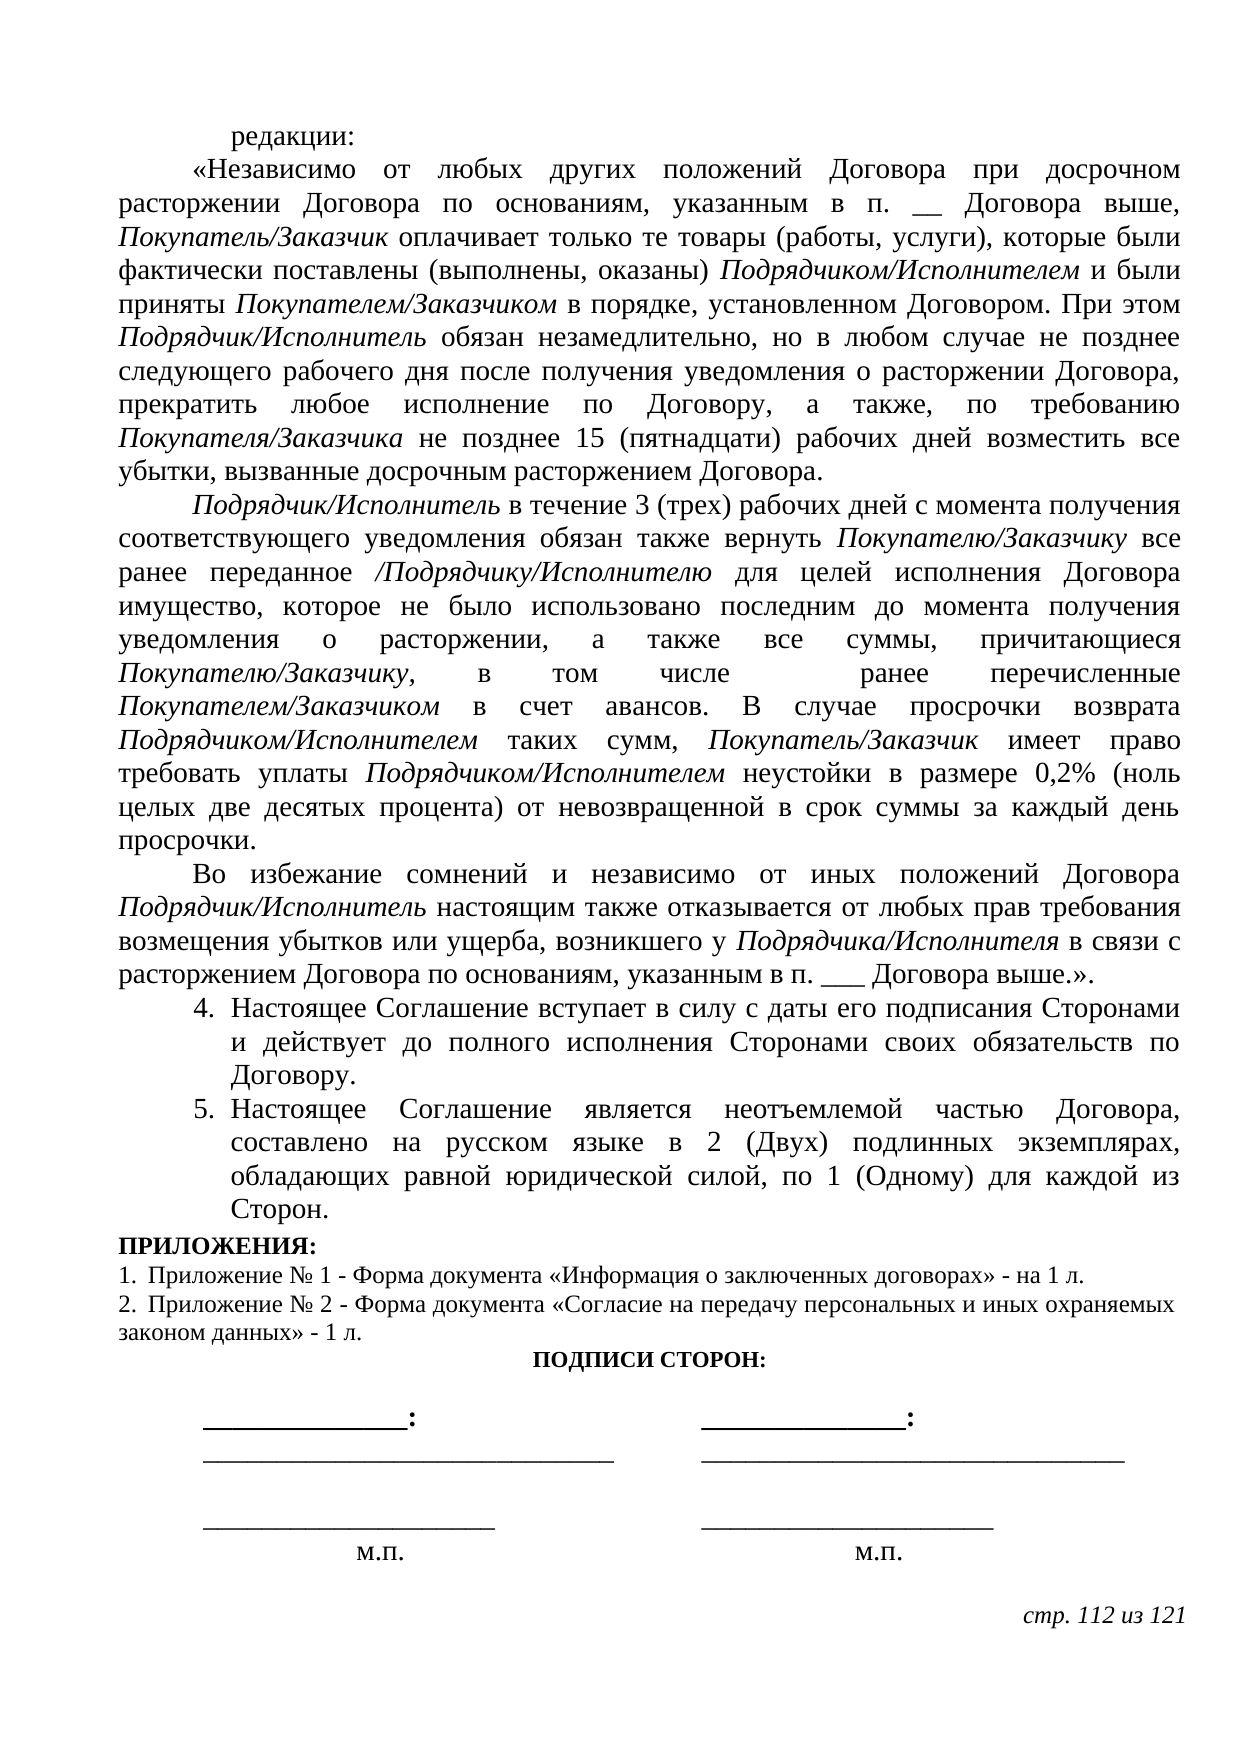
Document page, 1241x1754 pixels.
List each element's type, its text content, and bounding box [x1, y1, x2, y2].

table_cell ____________________________ ____________________ м.п. [133, 1433, 631, 1567]
text Подрядчик/Исполнитель в течение 3 (трех) рабочих дней с момента получения соответствующего уведомления обязан также вернуть Покупателю/Заказчику все ранее переданное /Подрядчику/Исполнителю для целей исполнения Договора имущество, которое не было использовано последним до момента получения уведомления о расторжении, а также все суммы, причитающиеся Покупателю/Заказчику, в том числе ранее перечисленные Покупателем/Заказчиком в счет авансов. В случае просрочки возврата Подрядчиком/Исполнителем таких сумм, Покупатель/Заказчик имеет право требовать уплаты Подрядчиком/Исполнителем неустойки в размере 0,2% (ноль целых две десятых процента) от невозвращенной в срок суммы за каждый день просрочки. [118, 487, 1181, 856]
text «Независимо от любых других положений Договора при досрочном расторжении Договора по основаниям, указанным в п. __ Договора выше, Покупатель/Заказчик оплачивает только те товары (работы, услуги), которые были фактически поставлены (выполнены, оказаны) Подрядчиком/Исполнителем и были приняты Покупателем/Заказчиком в порядке, установленном Договором. При этом Подрядчик/Исполнитель обязан незамедлительно, но в любом случае не позднее следующего рабочего дня после получения уведомления о расторжении Договора, прекратить любое исполнение по Договору, а также, по требованию Покупателя/Заказчика не позднее 15 (пятнадцати) рабочих дней возместить все убытки, вызванные досрочным расторжением Договора. [118, 152, 1181, 487]
text Во избежание сомнений и независимо от иных положений Договора Подрядчик/Исполнитель настоящим также отказывается от любых прав требования возмещения убытков или ущерба, возникшего у Подрядчика/Исполнителя в связи с расторжением Договора по основаниям, указанным в п. ___ Договора выше.». [118, 856, 1181, 990]
list Настоящее Соглашение вступает в силу с даты его подписания Сторонами и действует до полного исполнения Сторонами своих обязательств по Договору. [193, 990, 1181, 1091]
text ПРИЛОЖЕНИЯ: [118, 1231, 1181, 1260]
table_cell _____________________________ ____________________ м.п. [631, 1433, 1167, 1567]
table_header ______________: [133, 1399, 631, 1432]
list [193, 118, 1181, 152]
list Приложение № 2 - Форма документа «Согласие на передачу персональных и иных охраняемых законом данных» - 1 л. [118, 1289, 1177, 1346]
list Настоящее Соглашение является неотъемлемой частью Договора, составлено на русском языке в 2 (Двух) подлинных экземплярах, обладающих равной юридической силой, по 1 (Одному) для каждой из Сторон. [193, 1091, 1181, 1225]
table_header ______________: [631, 1399, 1167, 1432]
list Приложение № 1 - Форма документа «Информация о заключенных договорах» - на 1 л. [118, 1260, 1177, 1289]
text ПОДПИСИ СТОРОН: [118, 1346, 1181, 1373]
